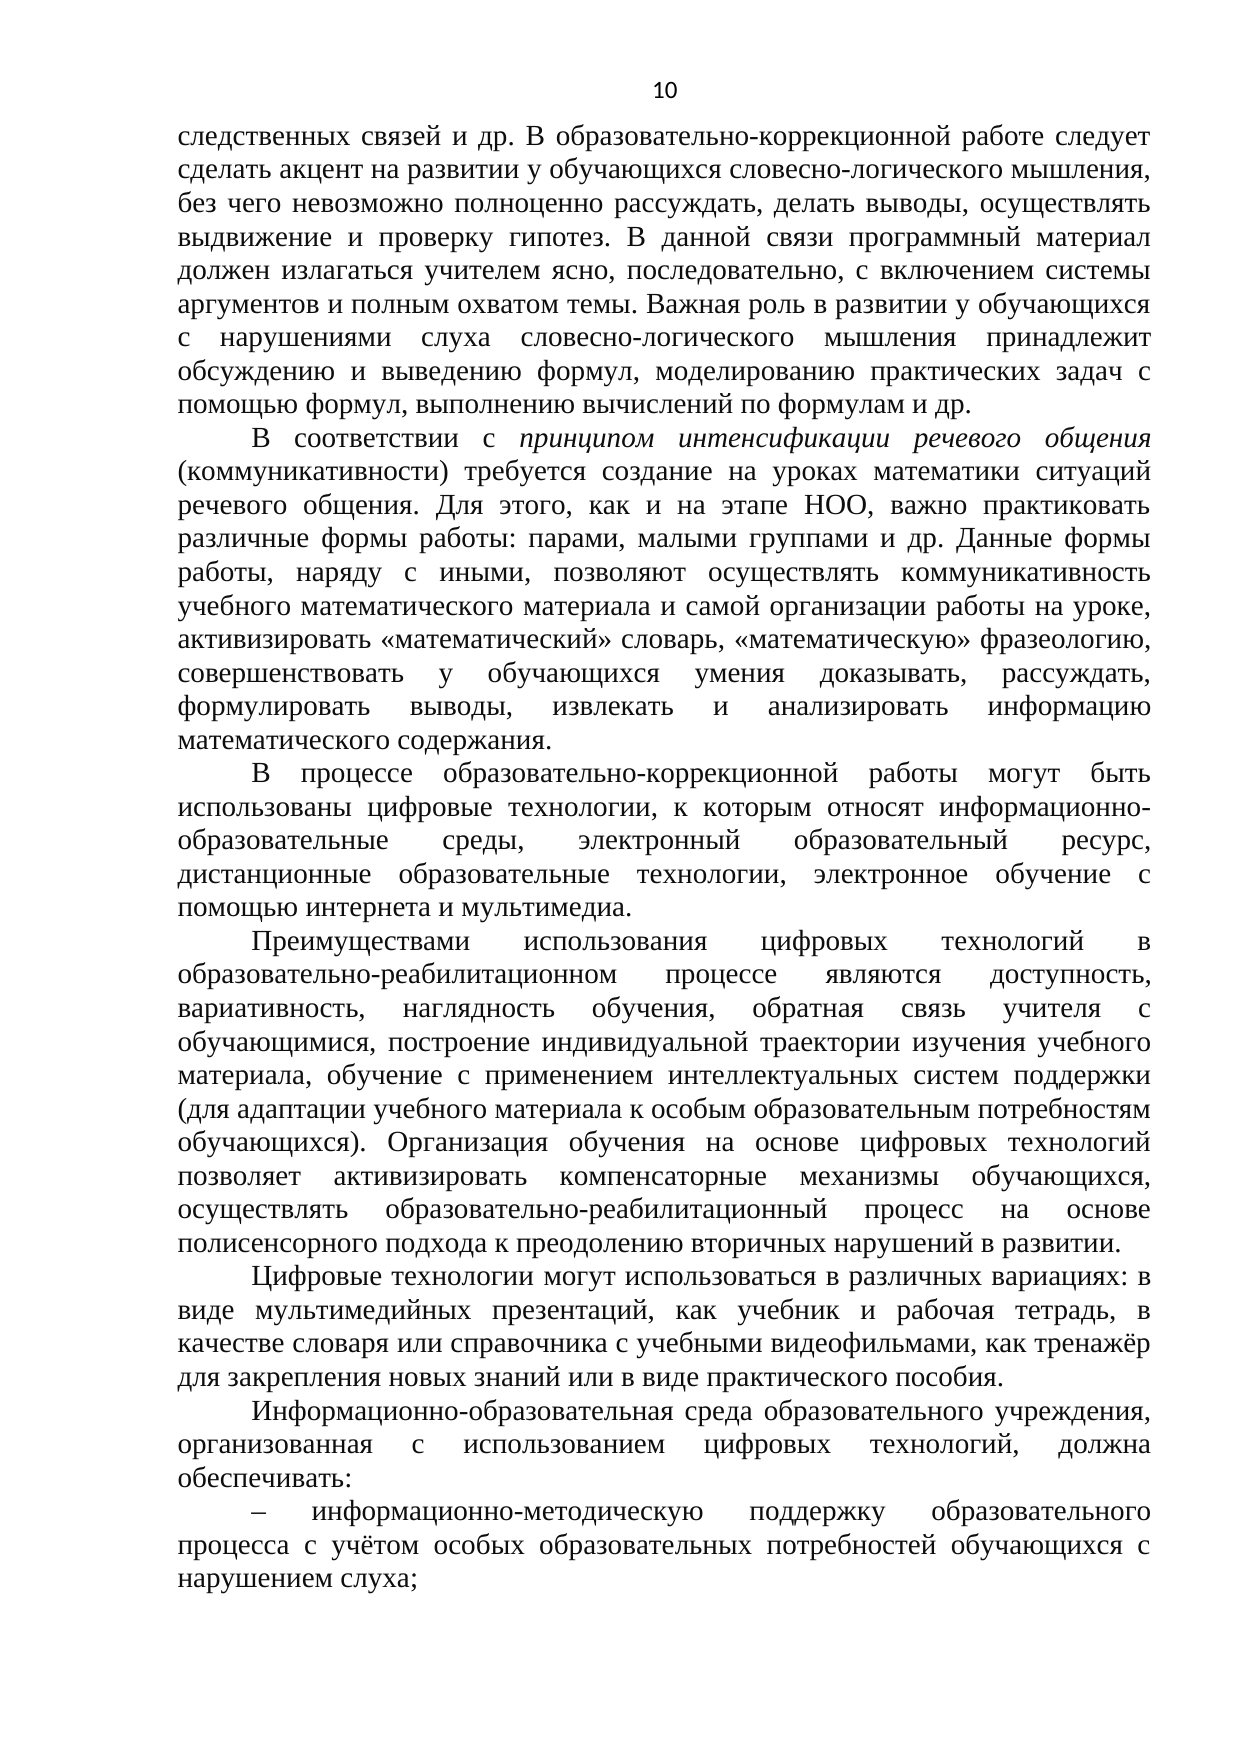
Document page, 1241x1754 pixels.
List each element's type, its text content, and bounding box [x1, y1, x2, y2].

text Преимуществами использования цифровых технологий в образовательно-реабилитационном процессе являются доступность, вариативность, наглядность обучения, обратная связь учителя с обучающимися, построение индивидуальной траектории изучения учебного материала, обучение с применением интеллектуальных систем поддержки (для адаптации учебного материала к особым образовательным потребностям обучающихся). Организация обучения на основе цифровых технологий позволяет активизировать компенсаторные механизмы обучающихся, осуществлять образовательно-реабилитационный процесс на основе полисенсорного подхода к преодолению вторичных нарушений в развитии. [177, 923, 1152, 1258]
text В процессе образовательно-коррекционной работы могут быть использованы цифровые технологии, к которым относят информационно-образовательные среды, электронный образовательный ресурс, дистанционные образовательные технологии, электронное обучение с помощью интернета и мультимедиа. [177, 755, 1152, 923]
text – информационно-методическую поддержку образовательного процесса с учётом особых образовательных потребностей обучающихся с нарушением слуха; [177, 1493, 1152, 1594]
text Информационно-образовательная среда образовательного учреждения, организованная с использованием цифровых технологий, должна обеспечивать: [177, 1393, 1152, 1493]
text В соответствии с принципом интенсификации речевого общения (коммуникативности) требуется создание на уроках математики ситуаций речевого общения. Для этого, как и на этапе НОО, важно практиковать различные формы работы: парами, малыми группами и др. Данные формы работы, наряду с иными, позволяют осуществлять коммуникативность учебного математического материала и самой организации работы на уроке, активизировать «математический» словарь, «математическую» фразеологию, совершенствовать у обучающихся умения доказывать, рассуждать, формулировать выводы, извлекать и анализировать информацию математического содержания. [177, 420, 1152, 755]
text Цифровые технологии могут использоваться в различных вариациях: в виде мультимедийных презентаций, как учебник и рабочая тетрадь, в качестве словаря или справочника с учебными видеофильмами, как тренажёр для закрепления новых знаний или в виде практического пособия. [177, 1258, 1152, 1393]
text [177, 118, 1152, 420]
